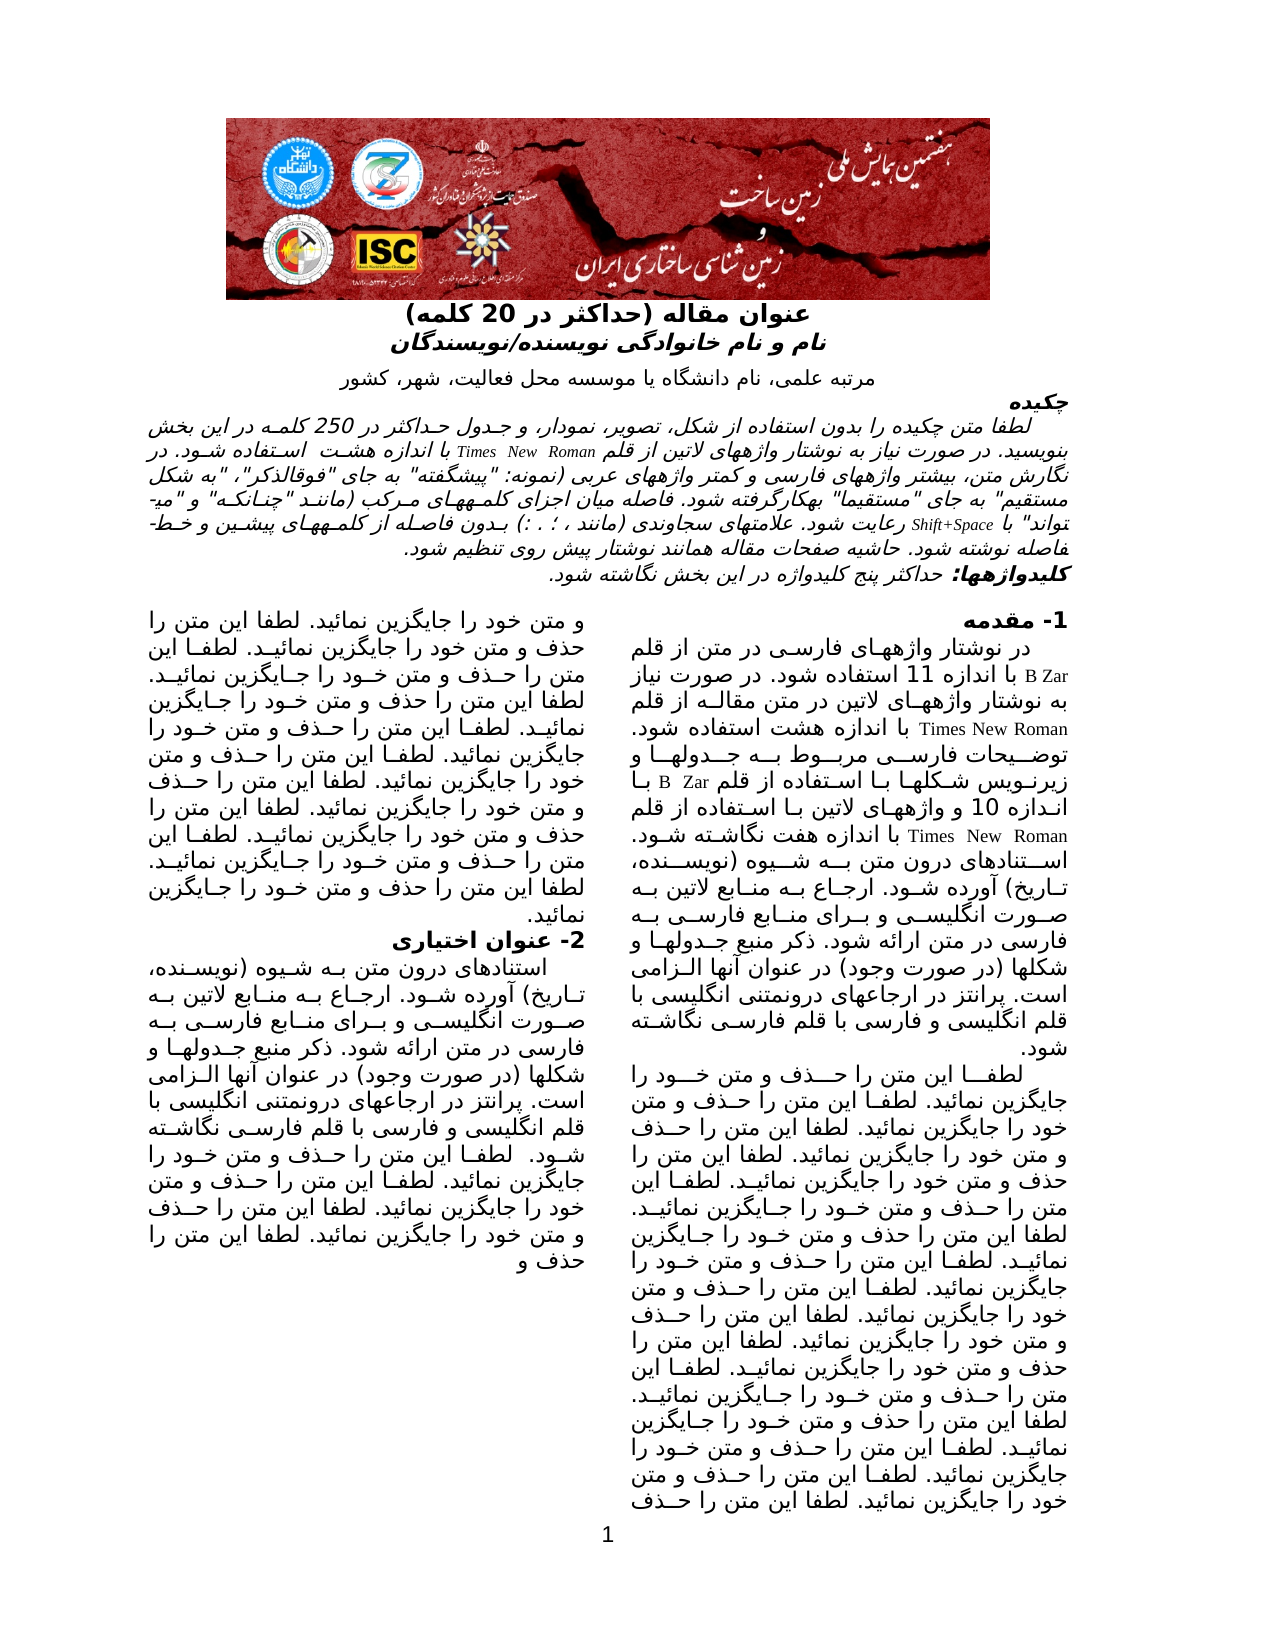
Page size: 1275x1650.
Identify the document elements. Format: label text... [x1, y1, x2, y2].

text در نوشتار واژههای فارسی در متن از قلم B Zar با اندازه 11 استفاده شود. در صورت نیاز به نوشتار واژههای لاتین در متن مقاله از قلم Times New Roman با اندازه هشت استفاده شود. توضیحات فارسی مربوط به جدولها و زیرنویس شکلها با استفاده از قلم B Zar با اندازه 10 و واژههای لاتین با استفاده از قلم Times New Roman با اندازه هفت نگاشته شود. استنادهای درون متن به شیوه (نویسنده، تاریخ) آورده شود. ارجاع به منابع لاتین به صورت انگلیسی و برای منابع فارسی به فارسی در متن ارائه شود. ذکر منبع جدولها و شکلها (در صورت وجود) در عنوان آنها الزامی است. پرانتز در ارجاعهای درونمتنی انگلیسی با قلم انگلیسی و فارسی با قلم فارسی نگاشته شود. [631, 634, 1068, 1061]
text 2- عنوان اختیاری [148, 927, 586, 954]
text لطفا متن چکیده را بدون استفاده از شکل، تصویر، نمودار، و جدول حداکثر در 250 کلمه در این بخش بنویسید. در صورت نیاز به نوشتار واژههای لاتین از قلم Times New Roman با اندازه هشت استفاده شود. در نگارش متن، بیشتر واژههای فارسی و کمتر واژههای عربی (نمونه: "پیشگفته" به جای "فوقالذکر"، "به شکل مستقیم" به جای "مستقیما" بهکارگرفته شود. فاصله میان اجزای کلمههای مرکب (مانند "چنانکه" و "میتواند" با Shift+Space رعایت شود. علامتهای سجاوندی (مانند ، ؛ . :) بدون فاصله از کلمههای پیشین و خطفاصله نوشته شود. حاشیه صفحات مقاله همانند نوشتار پیش روی تنظیم شود. [148, 414, 1068, 560]
text لطفا این متن را حذف و متن خود را جایگزین نمائید. لطفا این متن را حذف و متن خود را جایگزین نمائید. لطفا این متن را حذف و متن خود را جایگزین نمائید. لطفا این متن را حذف و متن خود را جایگزین نمائید. لطفا این متن را حذف و متن خود را جایگزین نمائید. لطفا این متن را حذف و متن خود را جایگزین نمائید. لطفا این متن را حذف و متن خود را جایگزین نمائید. لطفا این متن را حذف و متن خود را جایگزین نمائید. لطفا این متن را حذف و متن خود را جایگزین نمائید. لطفا این متن را حذف و متن خود را جایگزین نمائید. لطفا این متن را حذف و متن خود را جایگزین نمائید. لطفا این متن را حذف و متن خود را جایگزین نمائید. لطفا این متن را حذف و متن خود را جایگزین نمائید. لطفا این متن را حذف و متن خود را جایگزین نمائید. لطفا این متن را حذف و متن خود را جایگزین نمائید. لطفا این متن را حذف و متن خود را جایگزین نمائید. لطفا این متن را حذف و متن خود را جایگزین نمائید. لطفا این متن را حذف و متن خود را جایگزین نمائید. لطفا این متن را حذف و متن خود را جایگزین نمائید. لطفا این متن را حذف و متن خود را جایگزین نمائید. لطفا این متن را حذف و متن خود را جایگزین نمائید. لطفا این متن را حذف و متن خود را جایگزین نمائید. لطفا این متن را حذف و متن خود را جایگزین نمائید. لطفا این متن را حذف و متن خود را جایگزین نمائید. [631, 1061, 1068, 1514]
text کلیدواژهها: حداکثر پنج کلیدواژه در این بخش نگاشته شود. [148, 560, 1068, 587]
picture [226, 118, 990, 300]
text لطفا این متن را حذف و متن خود را جایگزین نمائید. لطفا این متن را حذف و متن خود را جایگزین نمائید. لطفا این متن را حذف و متن خود را جایگزین نمائید. لطفا این متن را حذف و متن خود را جایگزین نمائید. لطفا این متن را حذف و متن خود را جایگزین نمائید. لطفا این متن را حذف و متن خود را جایگزین نمائید. لطفا این متن را حذف و متن خود را جایگزین نمائید. لطفا این متن را حذف و متن خود را جایگزین نمائید. لطفا این متن را حذف و متن خود را جایگزین نمائید. لطفا این متن را حذف و متن خود را جایگزین نمائید. لطفا این متن را حذف و متن خود را جایگزین نمائید. لطفا این متن را حذف و متن خود را جایگزین نمائید. لطفا این متن را حذف و متن خود را جایگزین نمائید. لطفا این متن را حذف و متن خود را جایگزین نمائید. لطفا این متن را حذف و متن خود را جایگزین نمائید. لطفا این متن را حذف و متن خود را جایگزین نمائید. لطفا این متن را حذف و متن خود را جایگزین نمائید. لطفا این متن را حذف و متن خود را جایگزین نمائید. لطفا این متن را حذف و متن خود را جایگزین نمائید. لطفا این متن را حذف و متن خود را جایگزین نمائید. لطفا این متن را حذف و متن خود را جایگزین نمائید. لطفا این متن را حذف و متن خود را جایگزین نمائید. لطفا این متن را حذف و متن خود را جایگزین نمائید. لطفا این متن را حذف و متن خود را جایگزین نمائید. [148, 607, 586, 927]
text نام و نام خانوادگی نویسنده/نویسندگان [148, 329, 1068, 355]
text عنوان مقاله (حداکثر در 20 کلمه) [148, 268, 1068, 329]
text استنادهای درون متن به شیوه (نویسنده، تاریخ) آورده شود. ارجاع به منابع لاتین به صورت انگلیسی و برای منابع فارسی به فارسی در متن ارائه شود. ذکر منبع جدولها و شکلها (در صورت وجود) در عنوان آنها الزامی است. پرانتز در ارجاعهای درونمتنی انگلیسی با قلم انگلیسی و فارسی با قلم فارسی نگاشته شود. لطفا این متن را حذف و متن خود را جایگزین نمائید. لطفا این متن را حذف و متن خود را جایگزین نمائید. لطفا این متن را حذف و متن خود را جایگزین نمائید. لطفا این متن را حذف و [148, 954, 586, 1274]
text 1- مقدمه [631, 607, 1068, 634]
text مرتبه علمی، نام دانشگاه یا موسسه محل فعالیت، شهر، کشور [148, 366, 1068, 390]
text چکیده [148, 390, 1068, 414]
